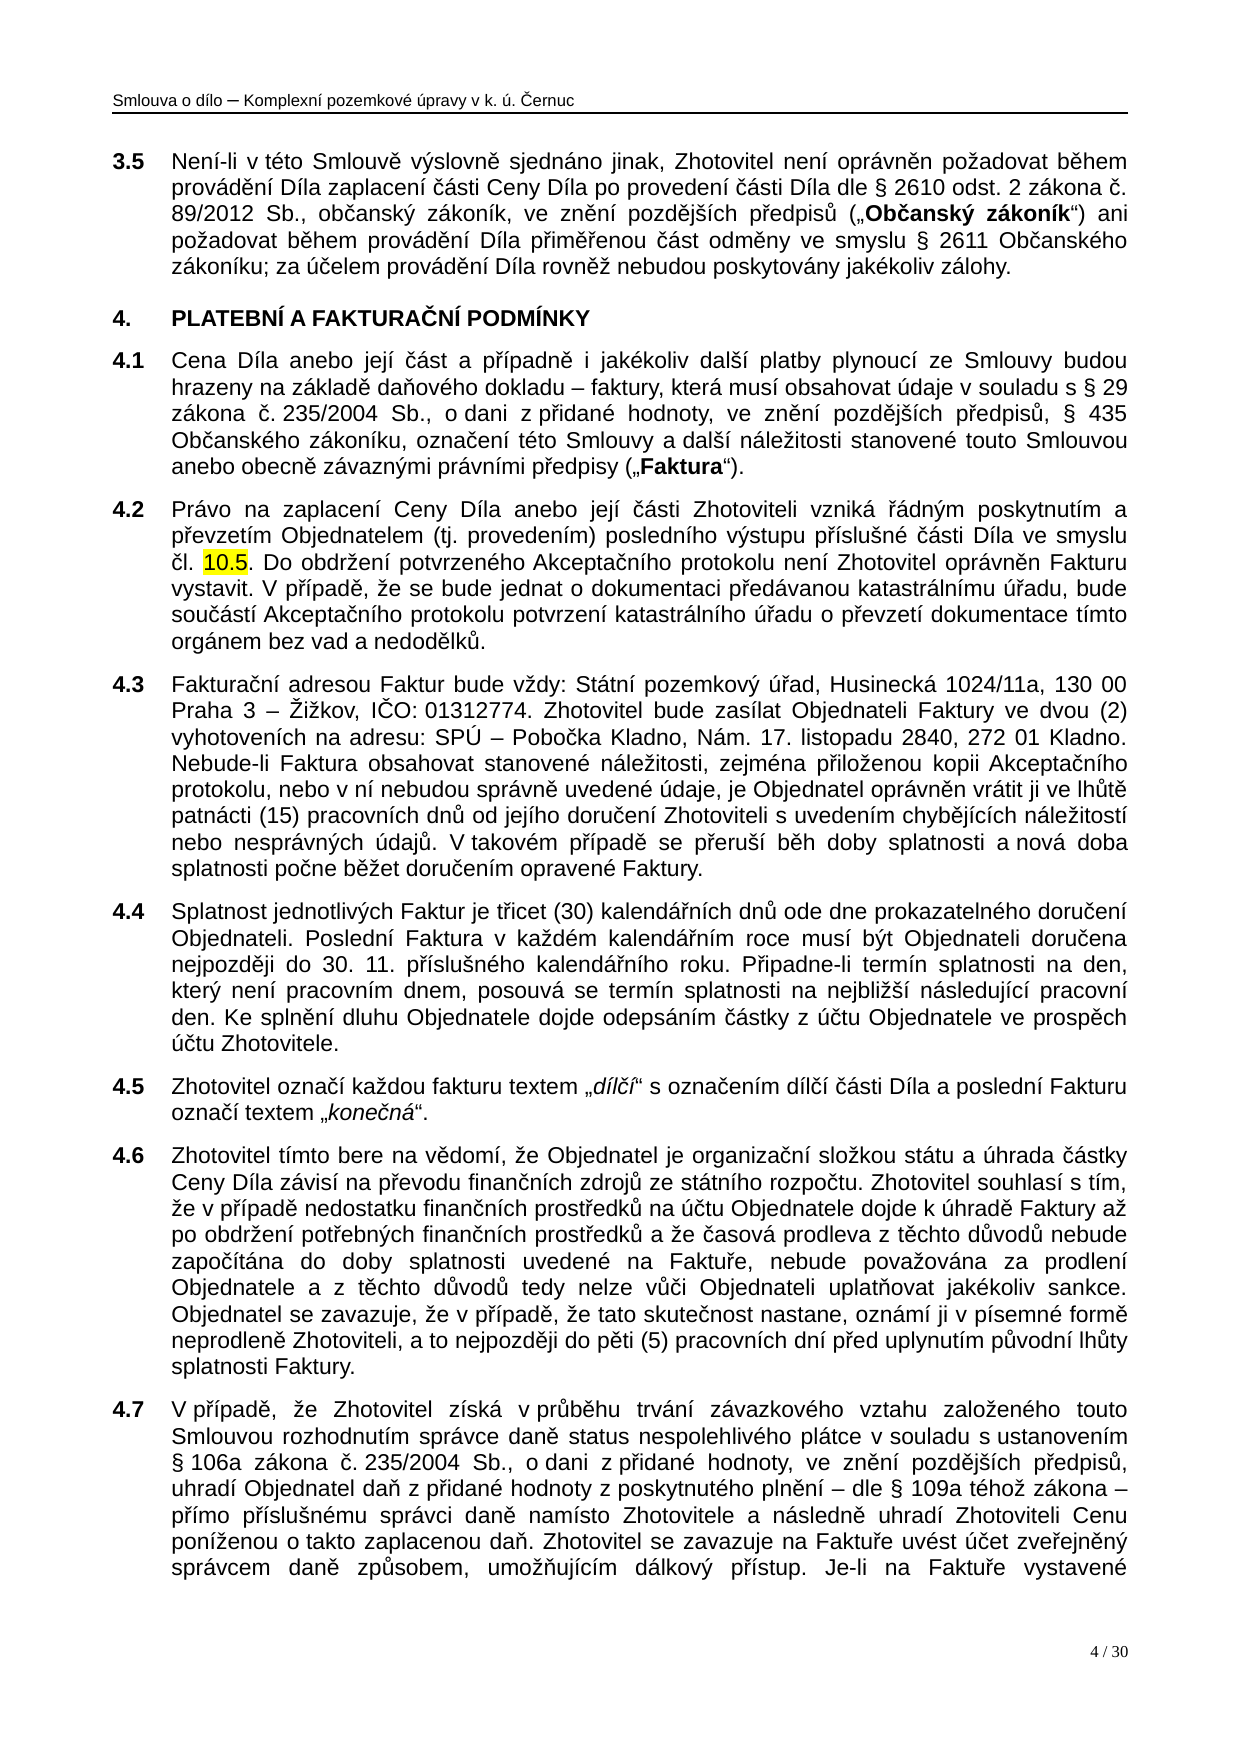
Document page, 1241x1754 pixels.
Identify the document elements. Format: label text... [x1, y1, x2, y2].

text Platební a fakturační podmínky [112, 304, 1128, 331]
text Právo na zaplacení Ceny Díla anebo její části Zhotoviteli vzniká řádným poskytnutím a převzetím Objednatelem (tj. provedením) posledního výstupu příslušné části Díla ve smyslu čl. 10.6. Do obdržení potvrzeného Akceptačního protokolu není Zhotovitel oprávněn Fakturu vystavit. V případě, že se bude jednat o dokumentaci předávanou katastrálnímu úřadu, bude součástí Akceptačního protokolu potvrzení katastrálního úřadu o převzetí dokumentace tímto orgánem bez vad a nedodělků. [112, 496, 1128, 654]
text Zhotovitel označí každou fakturu textem „dílčí“ s označením dílčí části Díla a poslední Fakturu označí textem „konečná“. [112, 1073, 1128, 1126]
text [112, 1396, 1128, 1581]
text Není-li v této Smlouvě výslovně sjednáno jinak, Zhotovitel není oprávněn požadovat během provádění Díla zaplacení části Ceny Díla po provedení části Díla dle § 2610 odst. 2 zákona č. 89/2012 Sb., občanský zákoník, ve znění pozdějších předpisů („Občanský zákoník“) ani požadovat během provádění Díla přiměřenou část odměny ve smyslu § 2611 Občanského zákoníku; za účelem provádění Díla rovněž nebudou poskytovány jakékoliv zálohy. [112, 148, 1128, 279]
text Fakturační adresou Faktur bude vždy: Státní pozemkový úřad, Husinecká 1024/11a, 130 00 Praha 3 – Žižkov, IČO: 01312774. Zhotovitel bude zasílat Objednateli Faktury ve dvou (2) vyhotoveních na adresu: SPÚ – Pobočka Kladno, Nám. 17. listopadu 2840, 272 01 Kladno. Nebude-li Faktura obsahovat stanovené náležitosti, zejména přiloženou kopii Akceptačního protokolu, nebo v ní nebudou správně uvedené údaje, je Objednatel oprávněn vrátit ji ve lhůtě patnácti (15) pracovních dnů od jejího doručení Zhotoviteli s uvedením chybějících náležitostí nebo nesprávných údajů. V takovém případě se přeruší běh doby splatnosti a nová doba splatnosti počne běžet doručením opravené Faktury. [112, 671, 1128, 882]
text Zhotovitel tímto bere na vědomí, že Objednatel je organizační složkou státu a úhrada částky Ceny Díla závisí na převodu finančních zdrojů ze státního rozpočtu. Zhotovitel souhlasí s tím, že v případě nedostatku finančních prostředků na účtu Objednatele dojde k úhradě Faktury až po obdržení potřebných finančních prostředků a že časová prodleva z těchto důvodů nebude započítána do doby splatnosti uvedené na Faktuře, nebude považována za prodlení Objednatele a z těchto důvodů tedy nelze vůči Objednateli uplatňovat jakékoliv sankce. Objednatel se zavazuje, že v případě, že tato skutečnost nastane, oznámí ji v písemné formě neprodleně Zhotoviteli, a to nejpozději do pěti (5) pracovních dní před uplynutím původní lhůty splatnosti Faktury. [112, 1142, 1128, 1379]
text Cena Díla anebo její část a případně i jakékoliv další platby plynoucí ze Smlouvy budou hrazeny na základě daňového dokladu – faktury, která musí obsahovat údaje v souladu s § 29 zákona č. 235/2004 Sb., o dani z přidané hodnoty, ve znění pozdějších předpisů, § 435 Občanského zákoníku, označení této Smlouvy a další náležitosti stanovené touto Smlouvou anebo obecně závaznými právními předpisy („Faktura“). [112, 347, 1128, 479]
text Splatnost jednotlivých Faktur je třicet (30) kalendářních dnů ode dne prokazatelného doručení Objednateli. Poslední Faktura v každém kalendářním roce musí být Objednateli doručena nejpozději do 30. 11. příslušného kalendářního roku. Připadne-li termín splatnosti na den, který není pracovním dnem, posouvá se termín splatnosti na nejbližší následující pracovní den. Ke splnění dluhu Objednatele dojde odepsáním částky z účtu Objednatele ve prospěch účtu Zhotovitele. [112, 898, 1128, 1056]
